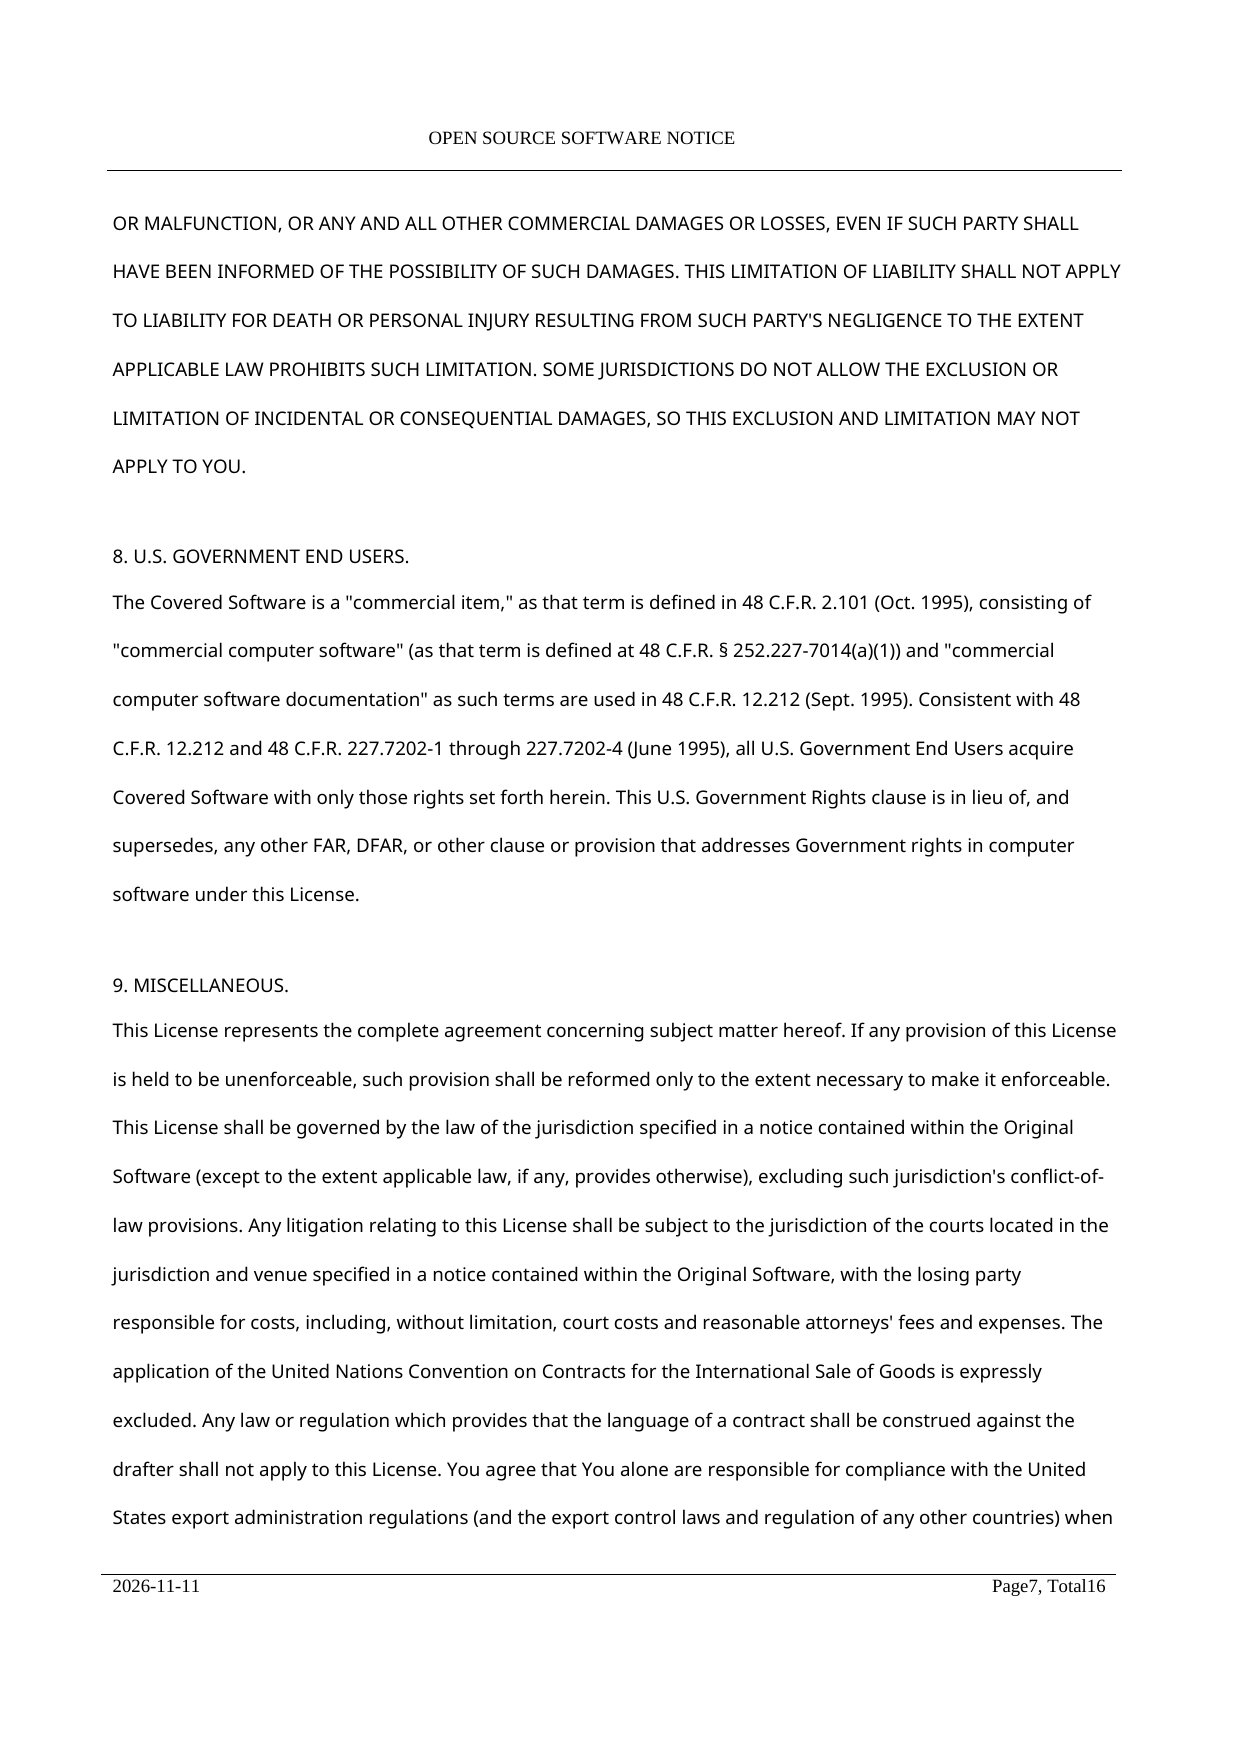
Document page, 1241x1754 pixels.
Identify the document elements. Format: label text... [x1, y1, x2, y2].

text The Covered Software is a "commercial item," as that term is defined in 48 C.F.R. 2.101 (Oct. 1995), consisting of "commercial computer software" (as that term is defined at 48 C.F.R. § 252.227-7014(a)(1)) and "commercial computer software documentation" as such terms are used in 48 C.F.R. 12.212 (Sept. 1995). Consistent with 48 C.F.R. 12.212 and 48 C.F.R. 227.7202-1 through 227.7202-4 (June 1995), all U.S. Government End Users acquire Covered Software with only those rights set forth herein. This U.S. Government Rights clause is in lieu of, and supersedes, any other FAR, DFAR, or other clause or provision that addresses Government rights in computer software under this License. [112, 586, 1128, 911]
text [112, 1014, 1128, 1534]
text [112, 206, 1128, 483]
text 8. U.S. GOVERNMENT END USERS. [112, 540, 1128, 573]
text 9. MISCELLANEOUS. [112, 968, 1128, 1001]
